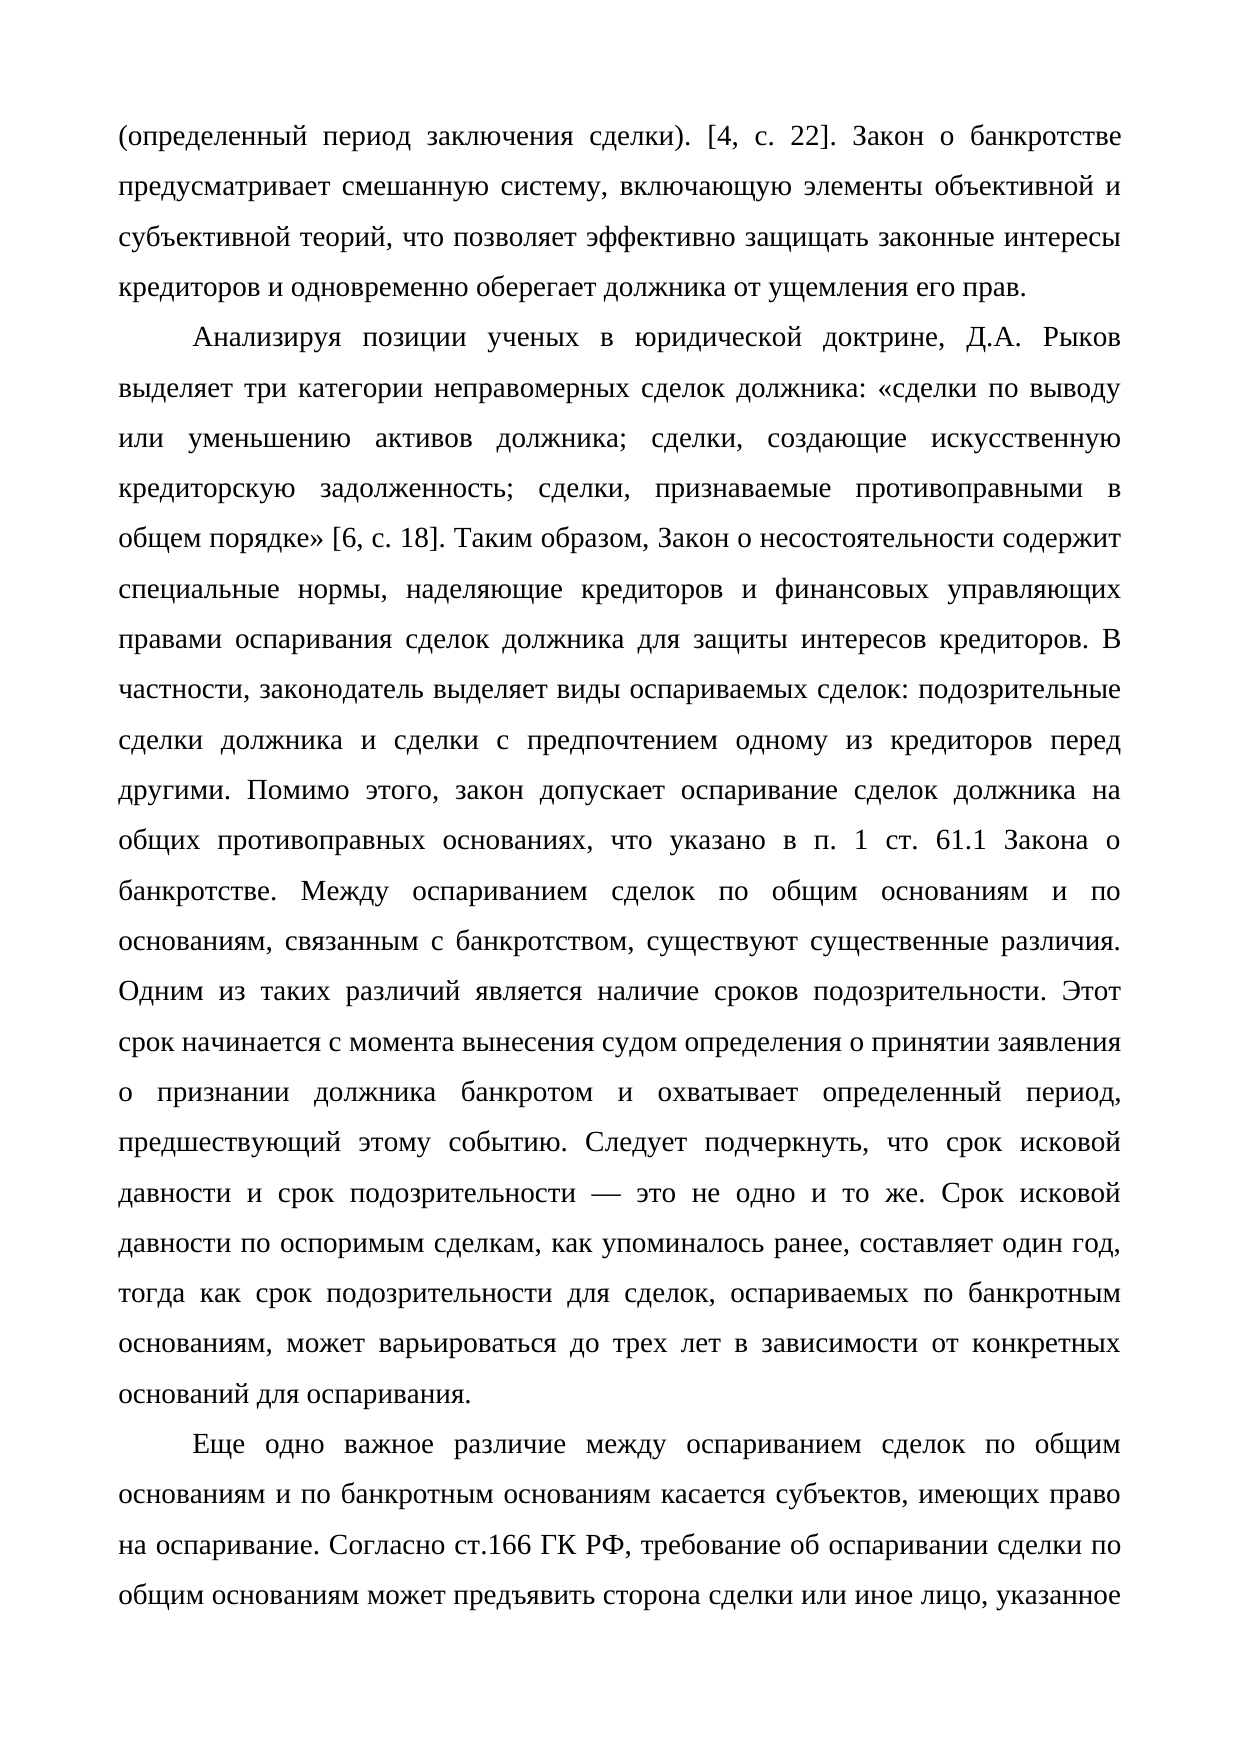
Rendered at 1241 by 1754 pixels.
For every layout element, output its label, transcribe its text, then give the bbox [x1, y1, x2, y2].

text Анализируя позиции ученых в юридической доктрине, Д.А. Рыков выделяет три категории неправомерных сделок должника: «сделки по выводу или уменьшению активов должника; сделки, создающие искусственную кредиторскую задолженность; сделки, признаваемые противоправными в общем порядке» [6, с. 18]. Таким образом, Закон о несостоятельности содержит специальные нормы, наделяющие кредиторов и финансовых управляющих правами оспаривания сделок должника для защиты интересов кредиторов. В частности, законодатель выделяет виды оспариваемых сделок: подозрительные сделки должника и сделки с предпочтением одному из кредиторов перед другими. Помимо этого, закон допускает оспаривание сделок должника на общих противоправных основаниях, что указано в п. 1 ст. 61.1 Закона о банкротстве. Между оспариванием сделок по общим основаниям и по основаниям, связанным с банкротством, существуют существенные различия. Одним из таких различий является наличие сроков подозрительности. Этот срок начинается с момента вынесения судом определения о принятии заявления о признании должника банкротом и охватывает определенный период, предшествующий этому событию. Следует подчеркнуть, что срок исковой давности и срок подозрительности — это не одно и то же. Срок исковой давности по оспоримым сделкам, как упоминалось ранее, составляет один год, тогда как срок подозрительности для сделок, оспариваемых по банкротным основаниям, может варьироваться до трех лет в зависимости от конкретных оснований для оспаривания. [118, 319, 1122, 1409]
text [118, 118, 1122, 303]
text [118, 1426, 1122, 1611]
